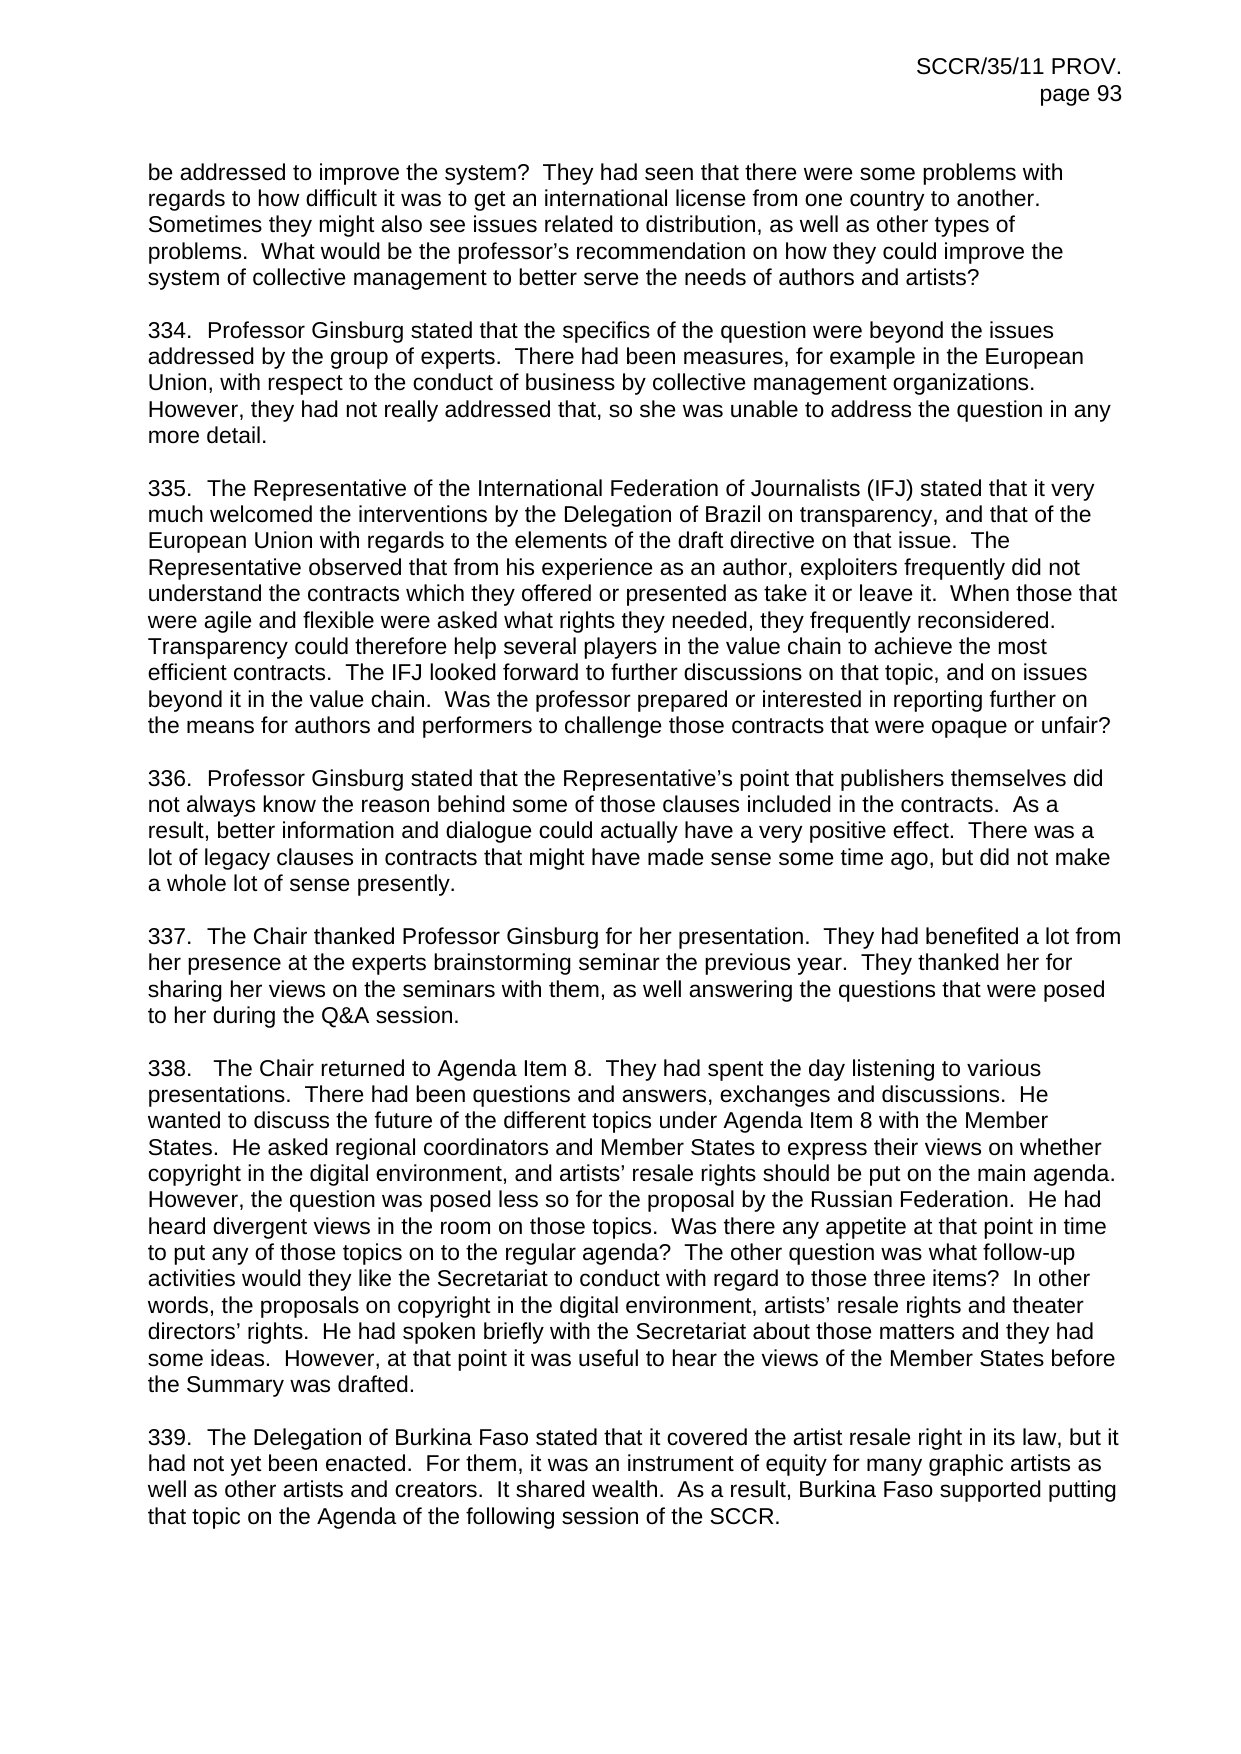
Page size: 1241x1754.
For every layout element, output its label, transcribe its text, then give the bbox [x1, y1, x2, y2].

list Professor Ginsburg stated that the Representative’s point that publishers themselves did not always know the reason behind some of those clauses included in the contracts. As a result, better information and dialogue could actually have a very positive effect. There was a lot of legacy clauses in contracts that might have made sense some time ago, but did not make a whole lot of sense presently. [148, 765, 1122, 896]
list The Chair returned to Agenda Item 8. They had spent the day listening to various presentations. There had been questions and answers, exchanges and discussions. He wanted to discuss the future of the different topics under Agenda Item 8 with the Member States. He asked regional coordinators and Member States to express their views on whether copyright in the digital environment, and artists’ resale rights should be put on the main agenda. However, the question was posed less so for the proposal by the Russian Federation. He had heard divergent views in the room on those topics. Was there any appetite at that point in time to put any of those topics on to the regular agenda? The other question was what follow-up activities would they like the Secretariat to conduct with regard to those three items? In other words, the proposals on copyright in the digital environment, artists’ resale rights and theater directors’ rights. He had spoken briefly with the Secretariat about those matters and they had some ideas. However, at that point it was useful to hear the views of the Member States before the Summary was drafted. [148, 1054, 1122, 1397]
list The Delegation of Burkina Faso stated that it covered the artist resale right in its law, but it had not yet been enacted. For them, it was an instrument of equity for many graphic artists as well as other artists and creators. It shared wealth. As a result, Burkina Faso supported putting that topic on the Agenda of the following session of the SCCR. [148, 1423, 1122, 1529]
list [148, 158, 1122, 290]
list The Chair thanked Professor Ginsburg for her presentation. They had benefited a lot from her presence at the experts brainstorming seminar the previous year. They thanked her for sharing her views on the seminars with them, as well answering the questions that were posed to her during the Q&A session. [148, 923, 1122, 1028]
list Professor Ginsburg stated that the specifics of the question were beyond the issues addressed by the group of experts. There had been measures, for example in the European Union, with respect to the conduct of business by collective management organizations. However, they had not really addressed that, so she was unable to address the question in any more detail. [148, 317, 1122, 448]
list The Representative of the International Federation of Journalists (IFJ) stated that it very much welcomed the interventions by the Delegation of Brazil on transparency, and that of the European Union with regards to the elements of the draft directive on that issue. The Representative observed that from his experience as an author, exploiters frequently did not understand the contracts which they offered or presented as take it or leave it. When those that were agile and flexible were asked what rights they needed, they frequently reconsidered. Transparency could therefore help several players in the value chain to achieve the most efficient contracts. The IFJ looked forward to further discussions on that topic, and on issues beyond it in the value chain. Was the professor prepared or interested in reporting further on the means for authors and performers to challenge those contracts that were opaque or unfair? [148, 475, 1122, 738]
